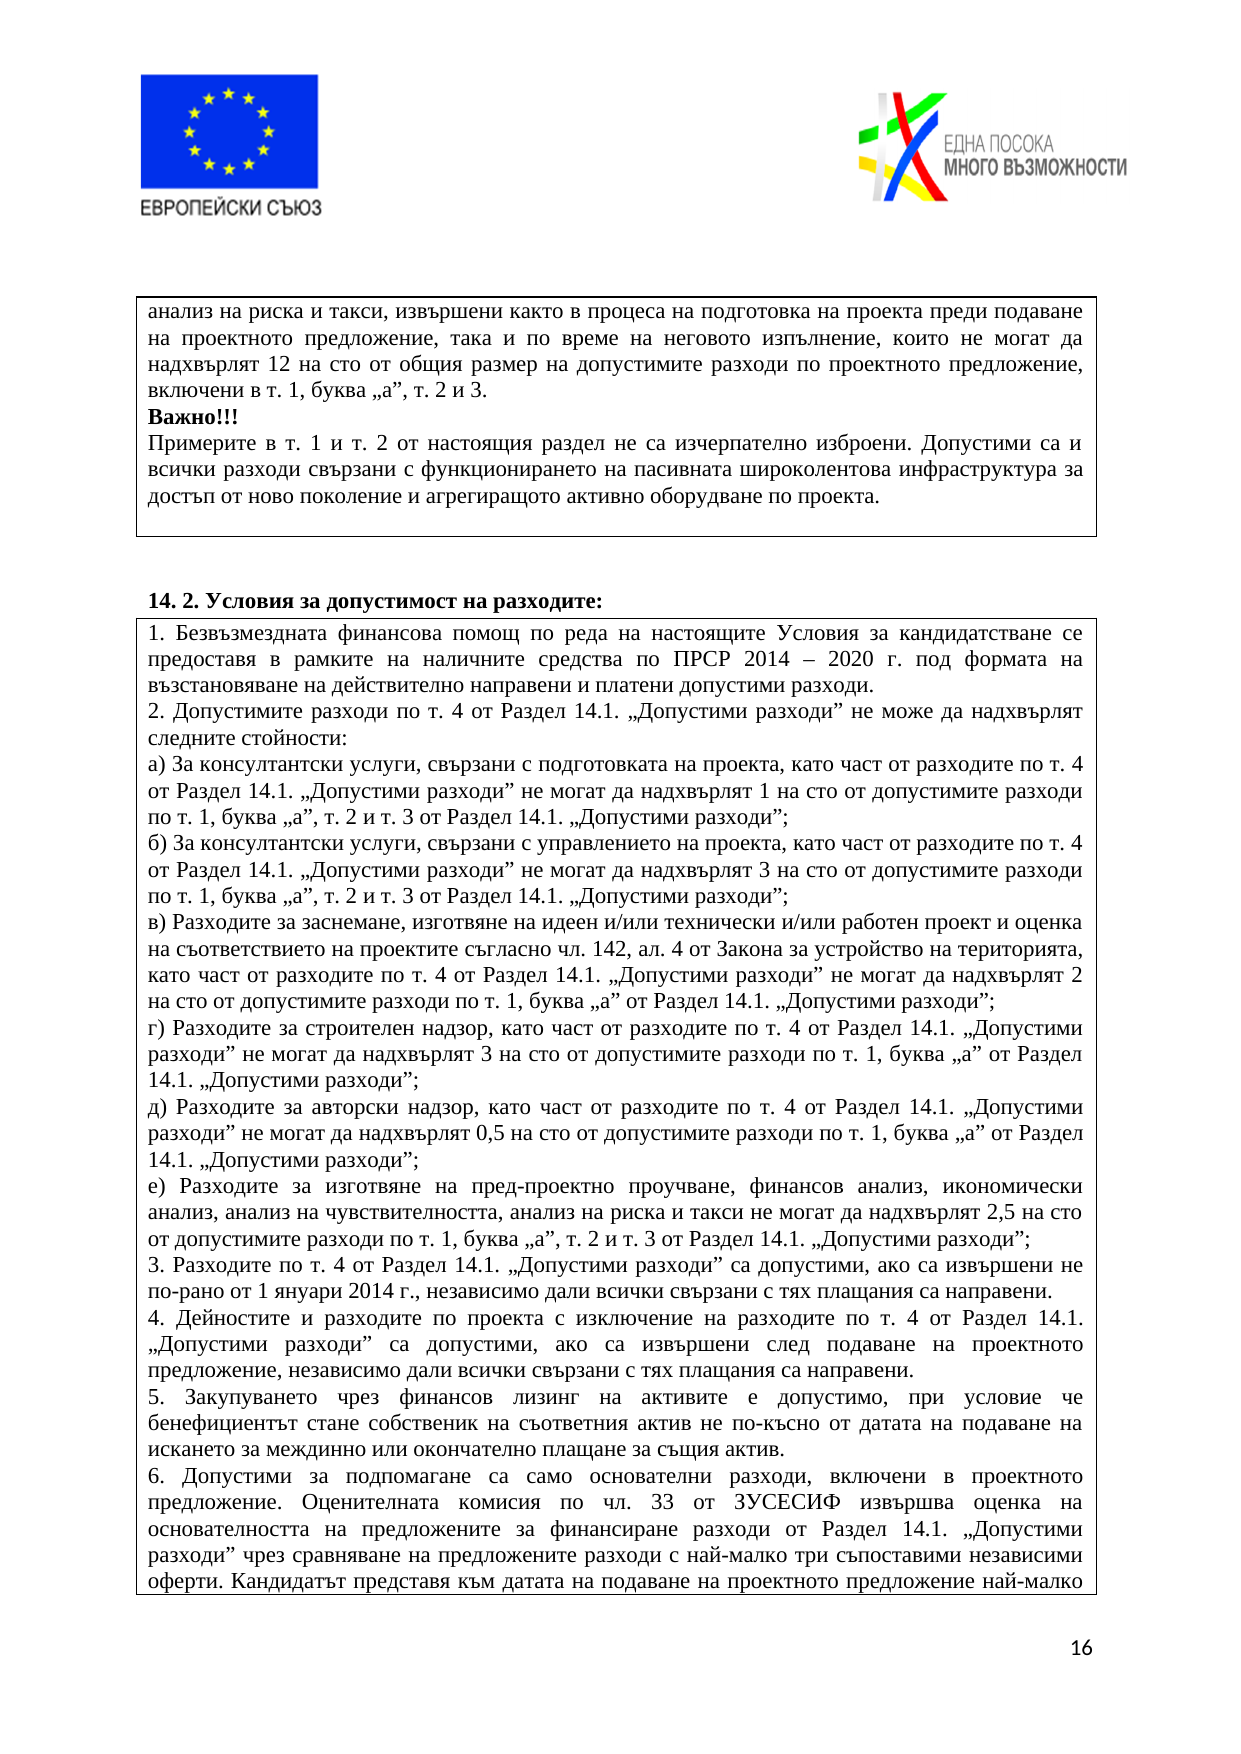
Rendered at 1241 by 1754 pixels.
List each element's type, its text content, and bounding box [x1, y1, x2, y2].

picture [140, 73, 324, 219]
picture [851, 88, 1130, 204]
subtitle 14. 2. Условия за допустимост на разходите: [148, 587, 1093, 614]
